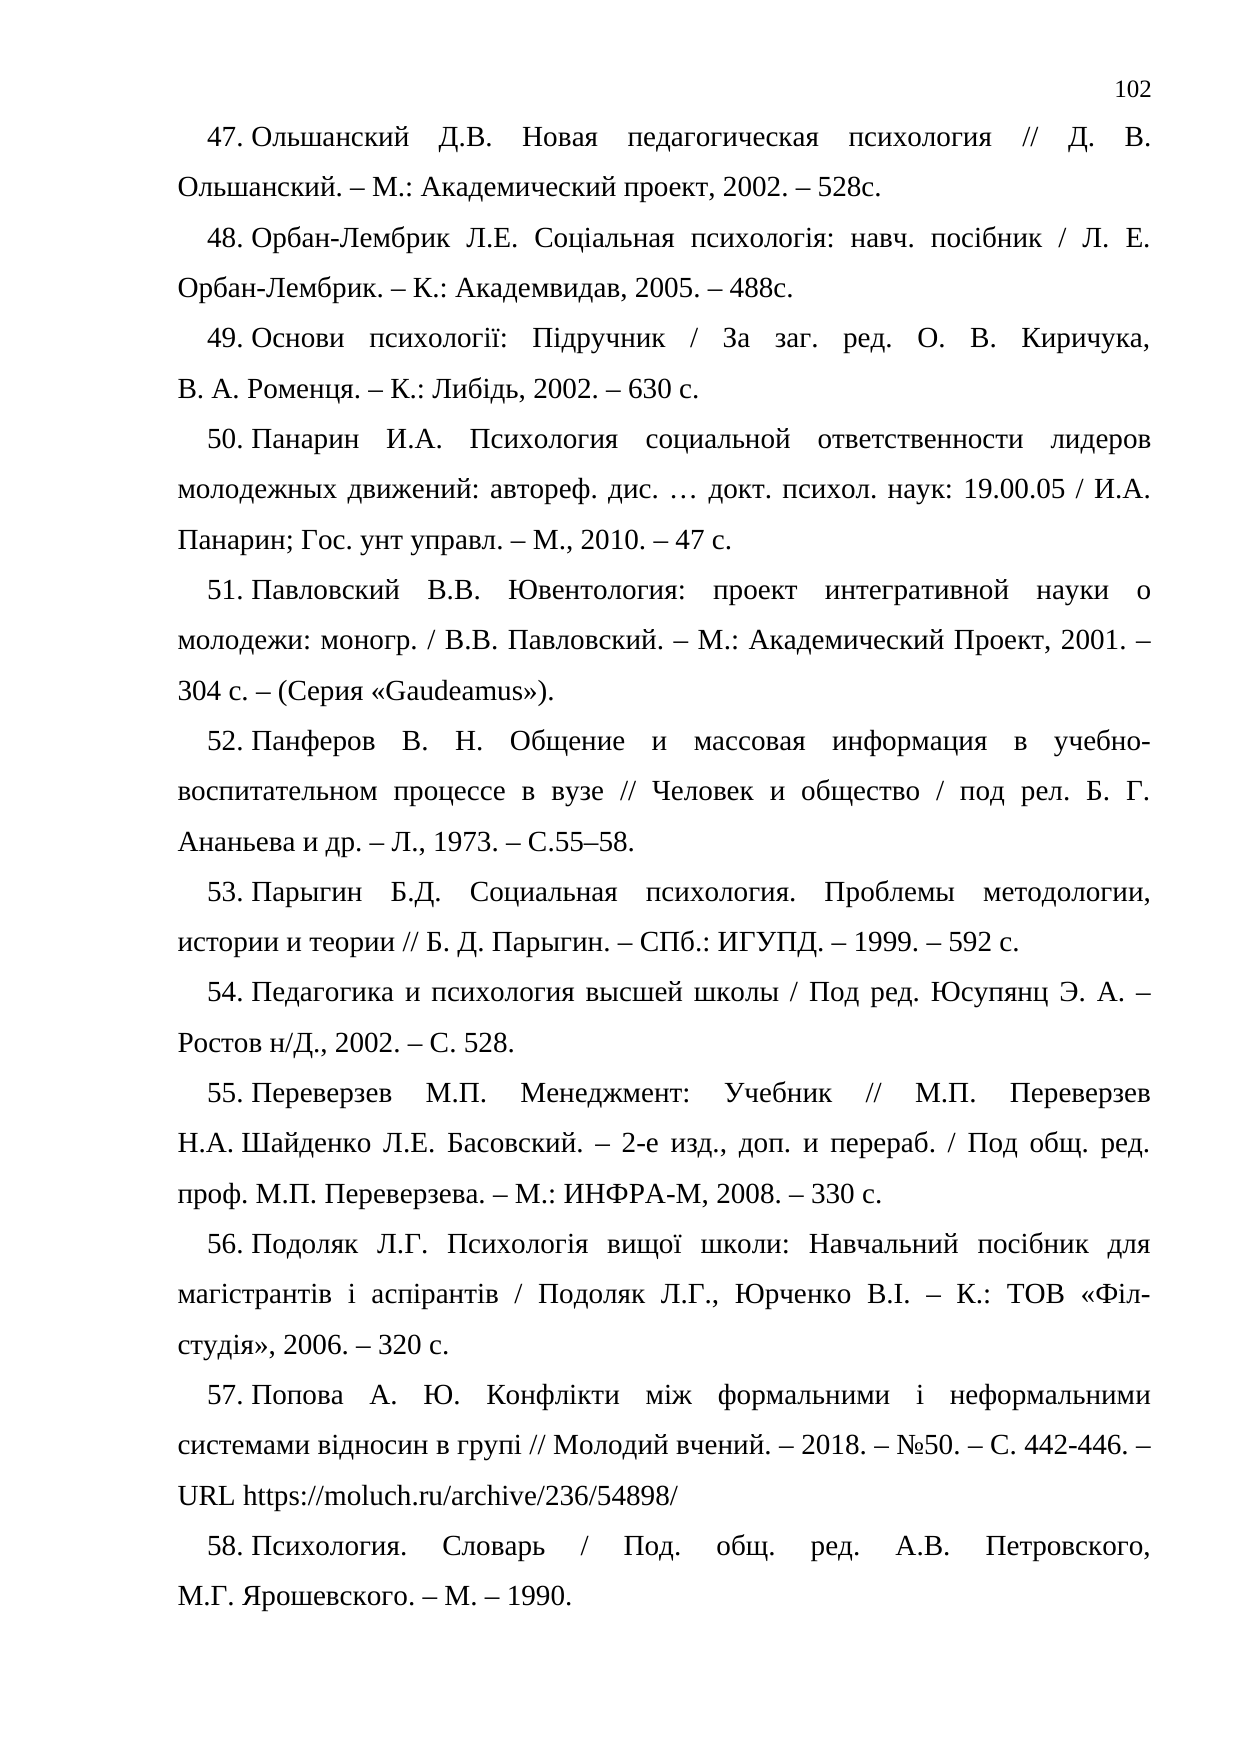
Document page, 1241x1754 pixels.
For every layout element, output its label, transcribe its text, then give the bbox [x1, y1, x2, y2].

list Переверзев М.П. Менеджмент: Учебник // М.П. Переверзев Н.А. Шайденко Л.Е. Басовский. – 2-е изд., доп. и перераб. / Под общ. ред. проф. М.П. Переверзева. – М.: ИНФРА-М, 2008. – 330 с. [177, 1075, 1152, 1209]
list Парыгин Б.Д. Социальная психология. Проблемы методологии, истории и теории // Б. Д. Парыгин. – СПб.: ИГУПД. – 1999. – 592 с. [177, 874, 1152, 958]
list Педагогика и психология высшей школы / Под ред. Юсупянц Э. А. – Ростов н/Д., 2002. – С. 528. [177, 974, 1152, 1058]
list Орбан-Лембрик Л.Е. Соціальная психологія: навч. посібник / Л. Е. Орбан-Лембрик. – К.: Академвидав, 2005. – 488с. [177, 220, 1152, 304]
list Панарин И.А. Психология социальной ответственности лидеров молодежных движений: автореф. дис. … докт. психол. наук: 19.00.05 / И.А. Панарин; Гос. унт управл. – М., 2010. – 47 с. [177, 421, 1152, 555]
list Основи психології: Підручник / За заг. ред. О. В. Киричука, В. А. Роменця. – К.: Либідь, 2002. – 630 с. [177, 321, 1152, 404]
list Попова А. Ю. Конфлікти між формальними і неформальними системами відносин в групі // Молодий вчений. – 2018. – №50. – С. 442-446. – URL https://moluch.ru/archive/236/54898/ [177, 1377, 1152, 1511]
list Павловский В.В. Ювентология: проект интегративной науки о молодежи: моногр. / В.В. Павловский. – М.: Академический Проект, 2001. – 304 с. – (Серия «Gaudeamus»). [177, 572, 1152, 706]
list Панферов В. Н. Общение и массовая информация в учебно-воспитательном процессе в вузе // Человек и общество / под рел. Б. Г. Ананьева и др. – Л., 1973. – С.55–58. [177, 723, 1152, 857]
list Подоляк Л.Г. Психологія вищої школи: Навчальний посібник для магістрантів і аспірантів / Подоляк Л.Г., Юрченко В.І. – К.: ТОВ «Філ-студія», 2006. – 320 с. [177, 1226, 1152, 1360]
list Психология. Словарь / Под. общ. ред. А.В. Петровского, М.Г. Ярошевского. – М. – 1990. [177, 1528, 1152, 1612]
list Ольшанский Д.В. Новая педагогическая психология // Д. В. Ольшанский. – М.: Академический проект, 2002. – 528с. [177, 119, 1152, 203]
